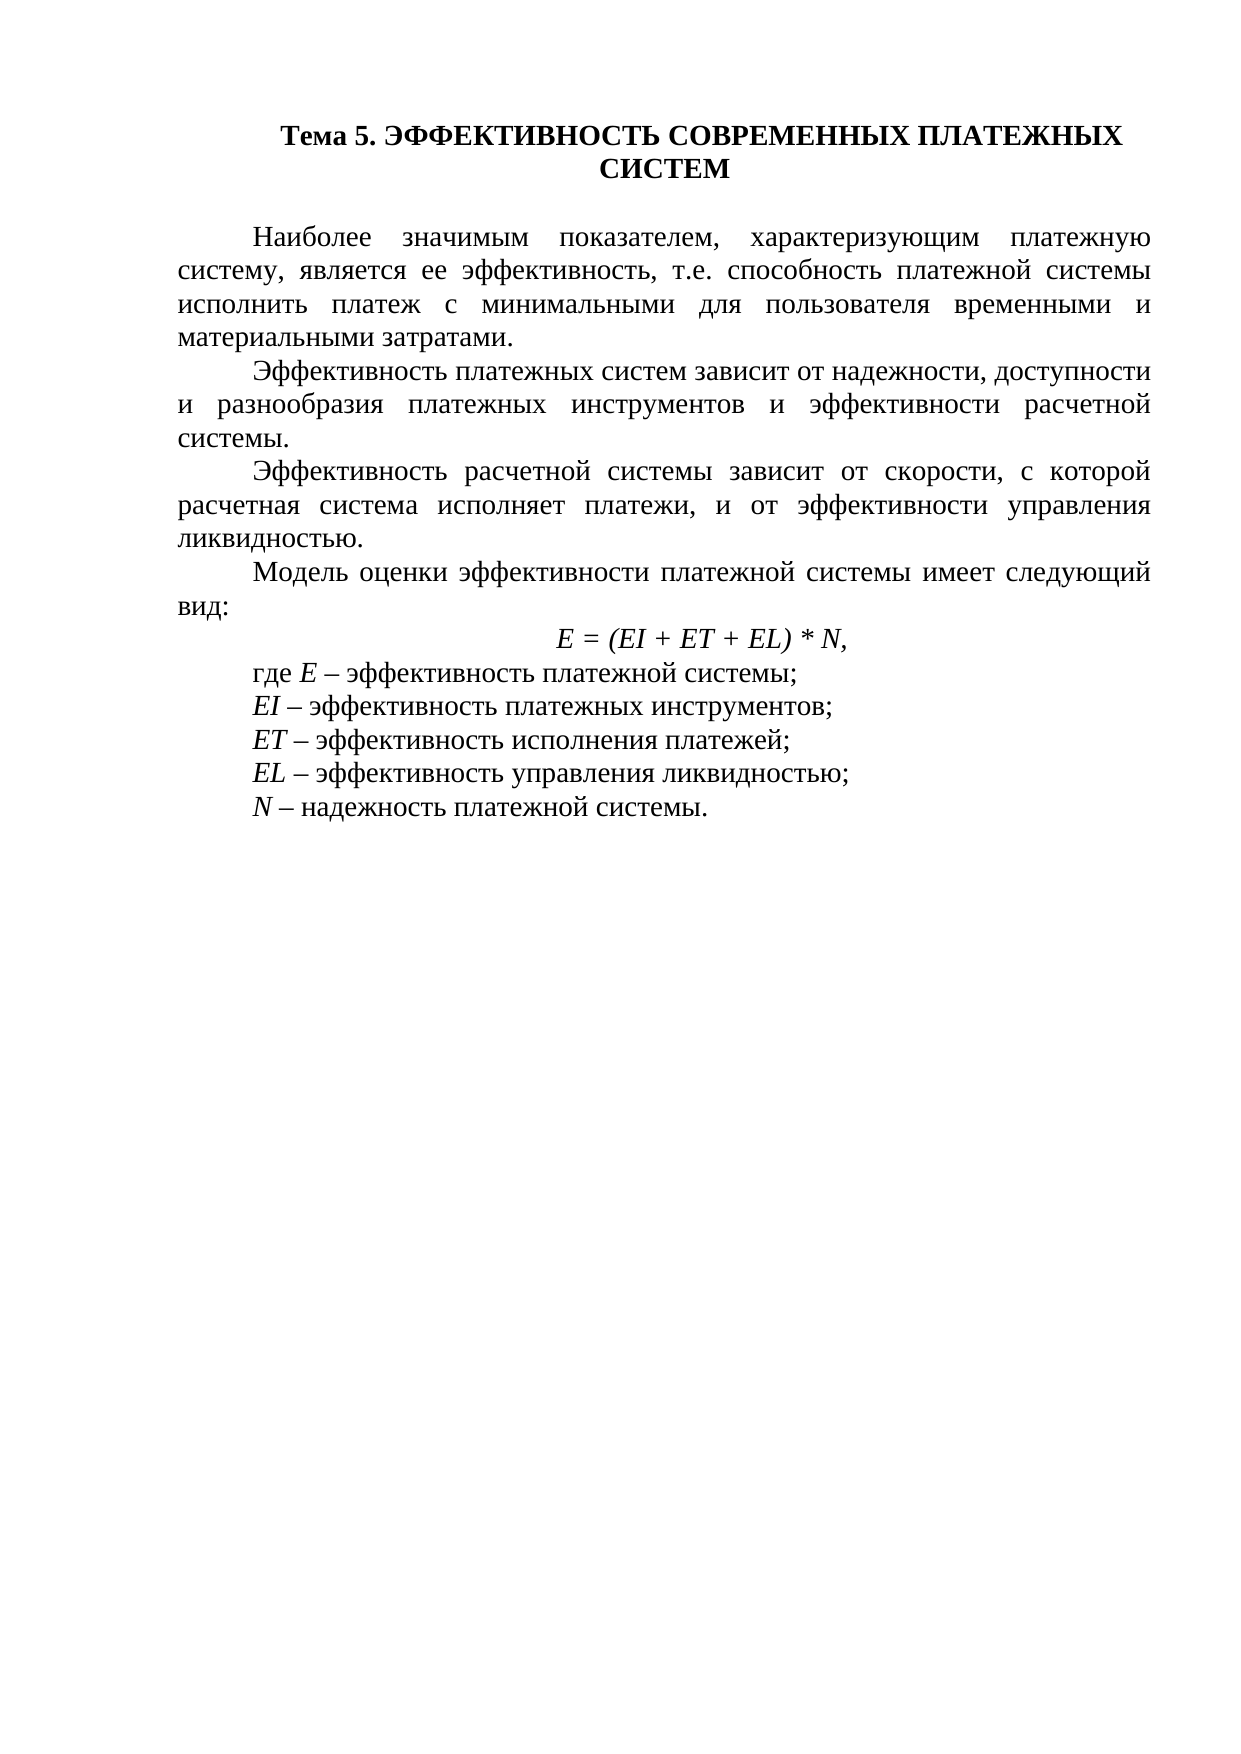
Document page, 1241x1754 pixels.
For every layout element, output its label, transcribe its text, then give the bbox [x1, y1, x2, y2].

text ET – эффективность исполнения платежей; [177, 722, 1152, 755]
text EI – эффективность платежных инструментов; [177, 688, 1152, 722]
text Модель оценки эффективности платежной системы имеет следующий вид: [177, 554, 1152, 621]
text Эффективность расчетной системы зависит от скорости, с которой расчетная система исполняет платежи, и от эффективности управления ликвидностью. [177, 453, 1152, 554]
text Наиболее значимым показателем, характеризующим платежную систему, является ее эффективность, т.е. способность платежной системы исполнить платеж с минимальными для пользователя временными и материальными затратами. [177, 219, 1152, 353]
text N – надежность платежной системы. [177, 789, 1152, 822]
text E = (EI + ET + EL) * N, [177, 621, 1152, 655]
text Эффективность платежных систем зависит от надежности, доступности и разнообразия платежных инструментов и эффективности расчетной системы. [177, 353, 1152, 453]
text EL – эффективность управления ликвидностью; [177, 755, 1152, 789]
text где E – эффективность платежной системы; [177, 655, 1152, 688]
text Тема 5. ЭФФЕКТИВНОСТЬ СОВРЕМЕННЫХ ПЛАТЕЖНЫХ СИСТЕМ [177, 118, 1152, 185]
